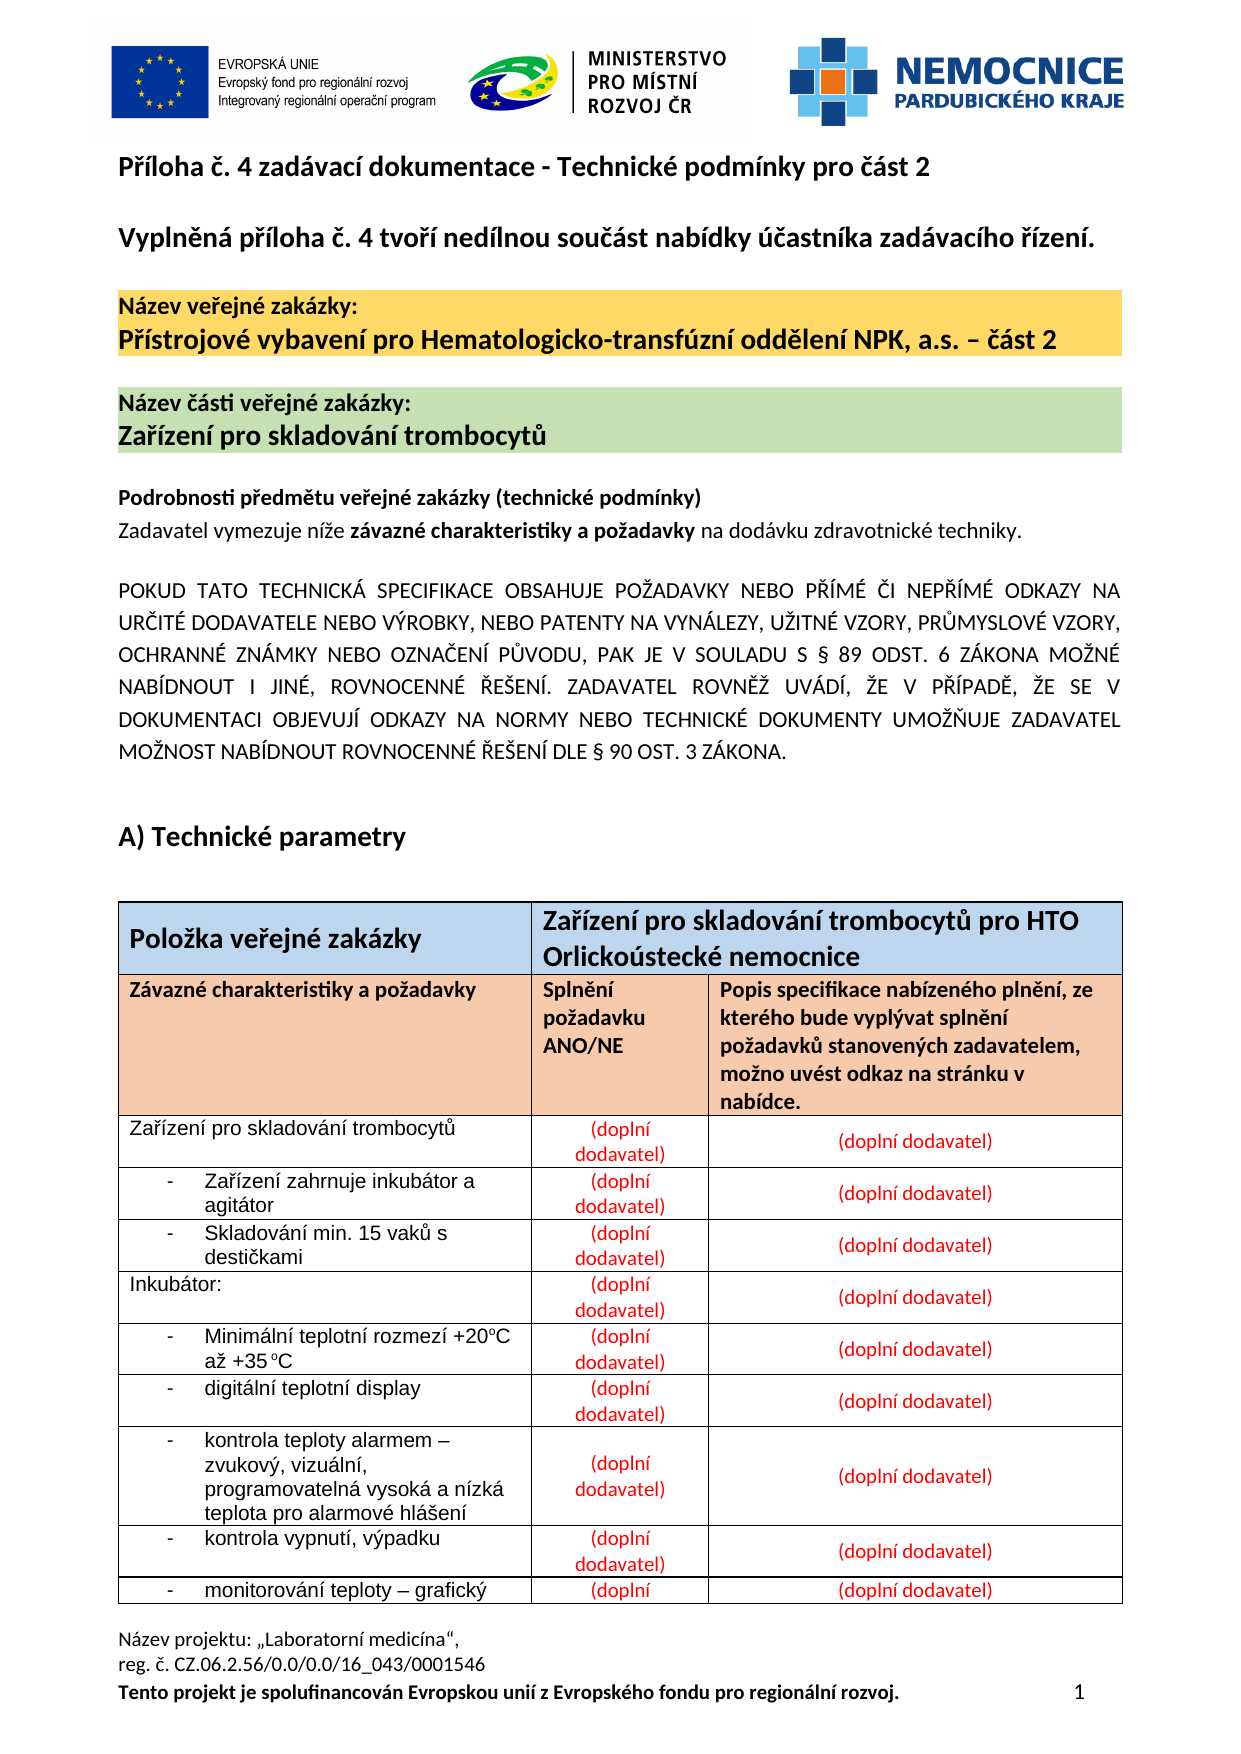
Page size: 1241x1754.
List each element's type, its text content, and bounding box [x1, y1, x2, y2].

table_cell Závazné charakteristiky a požadavky [119, 975, 531, 1115]
table_cell Zařízení pro skladování trombocytů [119, 1116, 531, 1167]
table_cell kontrola teploty alarmem – zvukový, vizuální, programovatelná vysoká a nízká teplota pro alarmové hlášení [119, 1427, 531, 1524]
text Název veřejné zakázky: [118, 290, 1122, 321]
table_cell (doplní dodavatel) [532, 1116, 708, 1167]
subtitle Zařízení pro skladování trombocytů [118, 417, 1122, 453]
table_cell Minimální teplotní rozmezí +20oC až +35 oC [119, 1324, 531, 1374]
table_cell (doplní dodavatel) [532, 1220, 708, 1271]
table_cell monitorování teploty – grafický záznam [119, 1578, 531, 1603]
table_cell (doplní dodavatel) [532, 1272, 708, 1322]
table_cell (doplní dodavatel) [709, 1578, 1122, 1603]
table_cell (doplní dodavatel) [709, 1116, 1122, 1167]
picture [788, 36, 1124, 127]
table_cell (doplní dodavatel) [709, 1168, 1122, 1219]
table_header Zařízení pro skladování trombocytů pro HTO Orlickoústecké nemocnice [532, 903, 1122, 974]
subtitle Příloha č. 4 zadávací dokumentace - Technické podmínky pro část 2 [118, 148, 1122, 183]
text Název části veřejné zakázky: [118, 387, 1122, 417]
subtitle A) Technické parametry [118, 818, 1122, 853]
table_cell (doplní dodavatel) [709, 1324, 1122, 1374]
table_cell (doplní dodavatel) [532, 1324, 708, 1374]
table_cell (doplní dodavatel) [709, 1375, 1122, 1426]
text Přístrojové vybavení pro Hematologicko-transfúzní oddělení NPK, a.s. – část 2 [118, 321, 1122, 356]
table_cell (doplní dodavatel) [709, 1220, 1122, 1271]
picture [90, 21, 747, 142]
table_cell (doplní dodavatel) [709, 1427, 1122, 1524]
table_cell Zařízení zahrnuje inkubátor a agitátor [119, 1168, 531, 1219]
text Vyplněná příloha č. 4 tvoří nedílnou součást nabídky účastníka zadávacího řízení. [118, 219, 1122, 254]
table_cell digitální teplotní display [119, 1375, 531, 1426]
table_cell (doplní dodavatel) [532, 1427, 708, 1524]
table_cell Popis specifikace nabízeného plnění, ze kterého bude vyplývat splnění požadavků stanovených zadavatelem, možno uvést odkaz na stránku v nabídce. [709, 975, 1122, 1115]
table_cell kontrola vypnutí, výpadku [119, 1526, 531, 1576]
table_cell (doplní dodavatel) [532, 1526, 708, 1576]
table_cell Inkubátor: [119, 1272, 531, 1322]
table_cell (doplní dodavatel) [709, 1526, 1122, 1576]
table_header Položka veřejné zakázky [119, 903, 531, 974]
table_cell Skladování min. 15 vaků s destičkami [119, 1220, 531, 1271]
table_cell (doplní dodavatel) [532, 1168, 708, 1219]
table_cell (doplní dodavatel) [532, 1578, 708, 1603]
text Podrobnosti předmětu veřejné zakázky (technické podmínky) [118, 483, 1122, 512]
text Zadavatel vymezuje níže závazné charakteristiky a požadavky na dodávku zdravotnické techniky. [118, 516, 1122, 544]
table_cell (doplní dodavatel) [532, 1375, 708, 1426]
text POKUD TATO TECHNICKÁ SPECIFIKACE OBSAHUJE POŽADAVKY NEBO PŘÍMÉ ČI NEPŘÍMÉ ODKAZY NA URČITÉ DODAVATELE NEBO VÝROBKY, NEBO PATENTY NA VYNÁLEZY, UŽITNÉ VZORY, PRŮMYSLOVÉ VZORY, OCHRANNÉ ZNÁMKY NEBO OZNAČENÍ PŮVODU, PAK JE V SOULADU S § 89 ODST. 6 ZÁKONA MOŽNÉ NABÍDNOUT I JINÉ, ROVNOCENNÉ ŘEŠENÍ. ZADAVATEL ROVNĚŽ UVÁDÍ, ŽE V PŘÍPADĚ, ŽE SE V DOKUMENTACI OBJEVUJÍ ODKAZY NA NORMY NEBO TECHNICKÉ DOKUMENTY UMOŽŇUJE ZADAVATEL MOŽNOST NABÍDNOUT ROVNOCENNÉ ŘEŠENÍ DLE § 90 OST. 3 ZÁKONA. [118, 576, 1122, 765]
table_cell Splnění požadavku ANO/NE [532, 975, 708, 1115]
table_cell (doplní dodavatel) [709, 1272, 1122, 1322]
